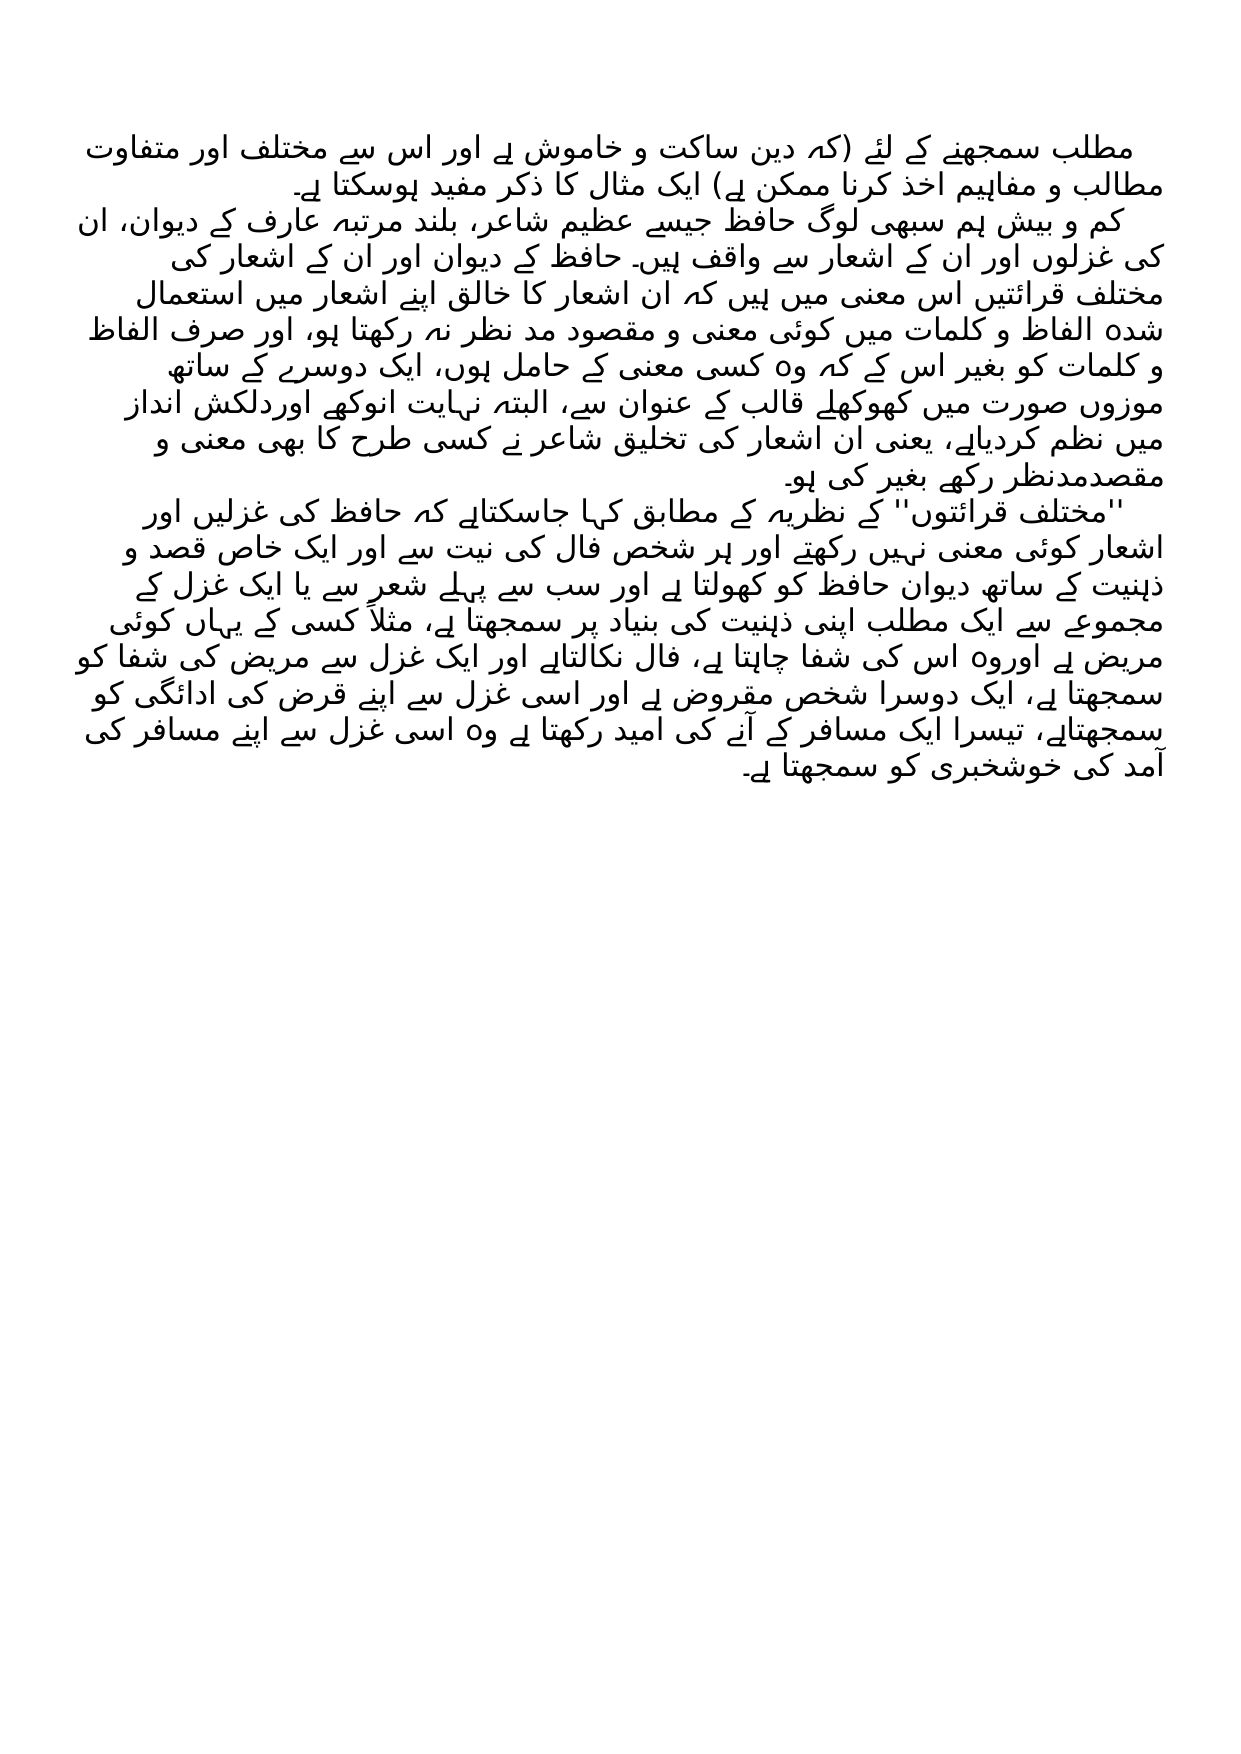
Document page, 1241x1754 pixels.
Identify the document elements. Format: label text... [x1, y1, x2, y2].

text ''مختلف قرائتوں'' کے نظریہ کے مطابق کہا جاسکتاہے کہ حافظ کی غزلیں اور اشعار کوئی معنی نہیں رکھتے اور ہر شخص فال کی نیت سے اور ایک خاص قصد و ذہنیت کے ساتھ دیوان حافظ کو کھولتا ہے اور سب سے پہلے شعر سے یا ایک غزل کے مجموعے سے ایک مطلب اپنی ذہنیت کی بنیاد پر سمجھتا ہے، مثلاً کسی کے یہاں کوئی مریض ہے اوروہ اس کی شفا چاہتا ہے، فال نکالتاہے اور ایک غزل سے مریض کی شفا کو سمجھتا ہے، ایک دوسرا شخص مقروض ہے اور اسی غزل سے اپنے قرض کی ادائگی کو سمجھتاہے، تیسرا ایک مسافر کے آنے کی امید رکھتا ہے وہ اسی غزل سے اپنے مسافر کی آمد کی خوشخبری کو سمجھتا ہے۔ [75, 493, 1165, 784]
text کم و بیش ہم سبھی لوگ حافظ جیسے عظیم شاعر، بلند مرتبہ عارف کے دیوان، ان کی غزلوں اور ان کے اشعار سے واقف ہیں۔ حافظ کے دیوان اور ان کے اشعار کی مختلف قرائتیں اس معنی میں ہیں کہ ان اشعار کا خالق اپنے اشعار میں استعمال شدہ الفاظ و کلمات میں کوئی معنی و مقصود مد نظر نہ رکھتا ہو، اور صرف الفاظ و کلمات کو بغیر اس کے کہ وہ کسی معنی کے حامل ہوں، ایک دوسرے کے ساتھ موزوں صورت میں کھوکھلے قالب کے عنوان سے، البتہ نہایت انوکھے اوردلکش انداز میں نظم کردیاہے، یعنی ان اشعار کی تخلیق شاعر نے کسی طرح کا بھی معنی و مقصدمدنظر رکھے بغیر کی ہو۔ [75, 202, 1165, 493]
text مطلب سمجھنے کے لئے (کہ دین ساکت و خاموش ہے اور اس سے مختلف اور متفاوت مطالب و مفاہیم اخذ کرنا ممکن ہے) ایک مثال کا ذکر مفید ہوسکتا ہے۔ [75, 130, 1165, 202]
